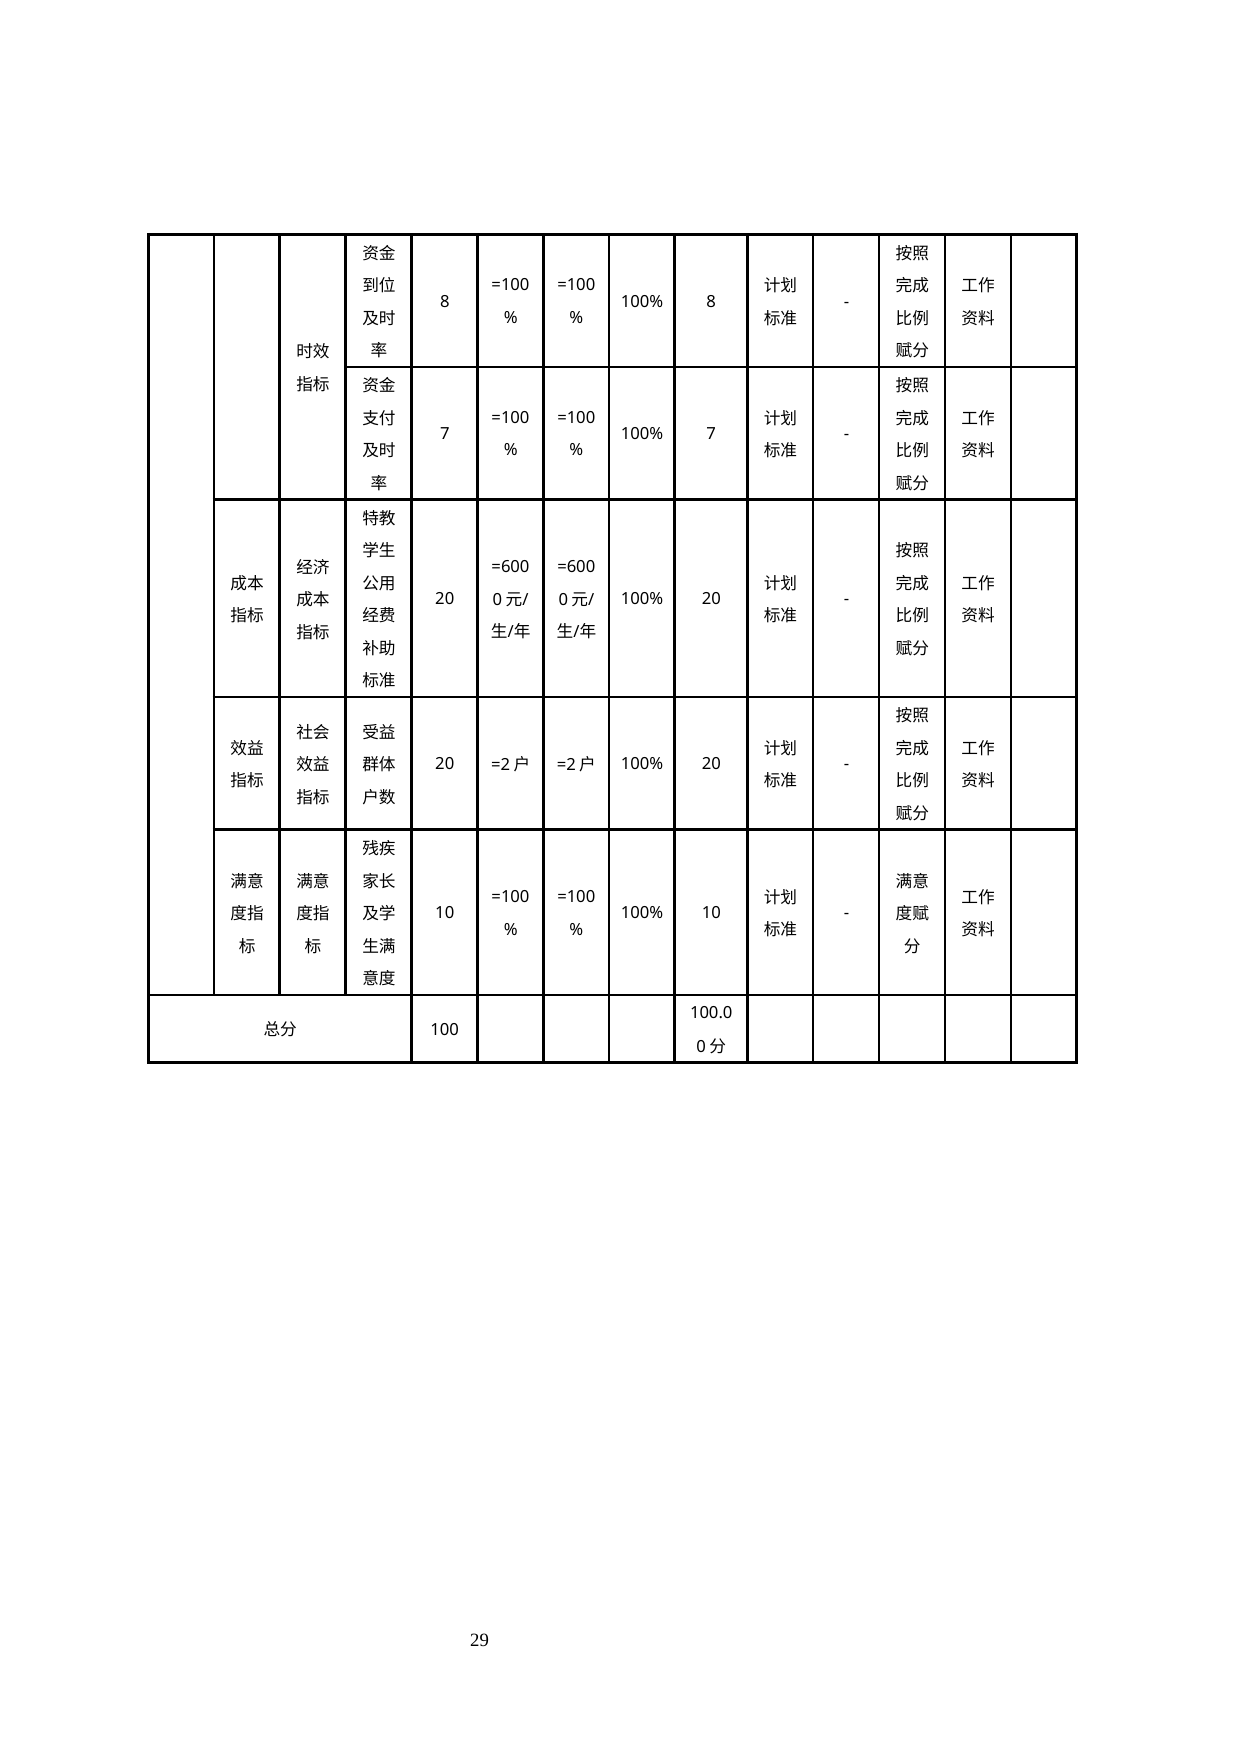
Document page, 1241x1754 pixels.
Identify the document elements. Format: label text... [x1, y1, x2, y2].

table_cell [749, 996, 812, 1061]
table_cell 工作资料 [946, 501, 1010, 696]
table_cell 经济成本指标 [281, 501, 344, 696]
table_cell [814, 996, 878, 1061]
table_cell 按照完成比例赋分 [880, 368, 944, 498]
table_cell 100% [610, 368, 673, 498]
table_cell 20 [676, 698, 746, 828]
table_cell 100 [413, 996, 476, 1061]
table_cell 20 [413, 698, 476, 828]
table_cell =6000元/生/年 [545, 501, 608, 696]
table_cell =2户 [479, 698, 542, 828]
table_cell 按照完成比例赋分 [880, 236, 944, 366]
table_cell [1012, 236, 1075, 366]
table_cell =100% [479, 831, 542, 993]
table_cell [1012, 501, 1075, 696]
table_cell 工作资料 [946, 831, 1010, 993]
table_cell 满意度指标 [215, 831, 278, 993]
table_cell 残疾家长及学生满意度 [347, 831, 410, 993]
table_cell [610, 996, 673, 1061]
table_cell 计划标准 [749, 831, 812, 993]
table_cell 10 [676, 831, 746, 993]
table_cell [545, 996, 608, 1061]
table_cell [880, 996, 944, 1061]
table_cell - [814, 698, 878, 828]
table_cell 工作资料 [946, 368, 1010, 498]
table_cell =100% [545, 368, 608, 498]
table_cell [479, 996, 542, 1061]
table_cell 8 [676, 236, 746, 366]
table_cell 计划标准 [749, 698, 812, 828]
table_cell =6000元/生/年 [479, 501, 542, 696]
table_cell 计划标准 [749, 501, 812, 696]
table_cell - [814, 831, 878, 993]
table_cell 100.00分 [676, 996, 746, 1061]
table_cell =100% [545, 831, 608, 993]
table_cell [1012, 996, 1075, 1061]
table_cell =100% [545, 236, 608, 366]
table_cell 受益群体户数 [347, 698, 410, 828]
table_cell 20 [676, 501, 746, 696]
table_cell - [814, 236, 878, 366]
table_cell 8 [413, 236, 476, 366]
table_cell 资金支付及时率 [347, 368, 410, 498]
table_cell - [814, 368, 878, 498]
table_cell 社会效益指标 [281, 698, 344, 828]
table_cell 满意度赋分 [880, 831, 944, 993]
table_cell 按照完成比例赋分 [880, 501, 944, 696]
table_cell 效益指标 [215, 698, 278, 828]
table_cell [1012, 831, 1075, 993]
table_cell =2户 [545, 698, 608, 828]
table_cell 计划标准 [749, 236, 812, 366]
table_cell =100% [479, 368, 542, 498]
table_cell 资金到位及时率 [347, 236, 410, 366]
table_cell 100% [610, 501, 673, 696]
table_cell 100% [610, 698, 673, 828]
table_cell - [814, 501, 878, 696]
table_cell [1012, 698, 1075, 828]
table_cell [946, 996, 1010, 1061]
table_cell 100% [610, 831, 673, 993]
table_cell 20 [413, 501, 476, 696]
table_cell 工作资料 [946, 236, 1010, 366]
table_cell =100% [479, 236, 542, 366]
table_cell 10 [413, 831, 476, 993]
table_cell 时效指标 [281, 236, 344, 498]
table_cell 100% [610, 236, 673, 366]
table_cell 总分 [150, 996, 410, 1061]
table_cell 7 [413, 368, 476, 498]
table_cell 按照完成比例赋分 [880, 698, 944, 828]
table_cell 7 [676, 368, 746, 498]
table_cell 成本指标 [215, 501, 278, 696]
table_cell 计划标准 [749, 368, 812, 498]
table_cell 满意度指标 [281, 831, 344, 993]
table_cell 特教学生公用经费补助标准 [347, 501, 410, 696]
table_cell [1012, 368, 1075, 498]
table_cell 工作资料 [946, 698, 1010, 828]
